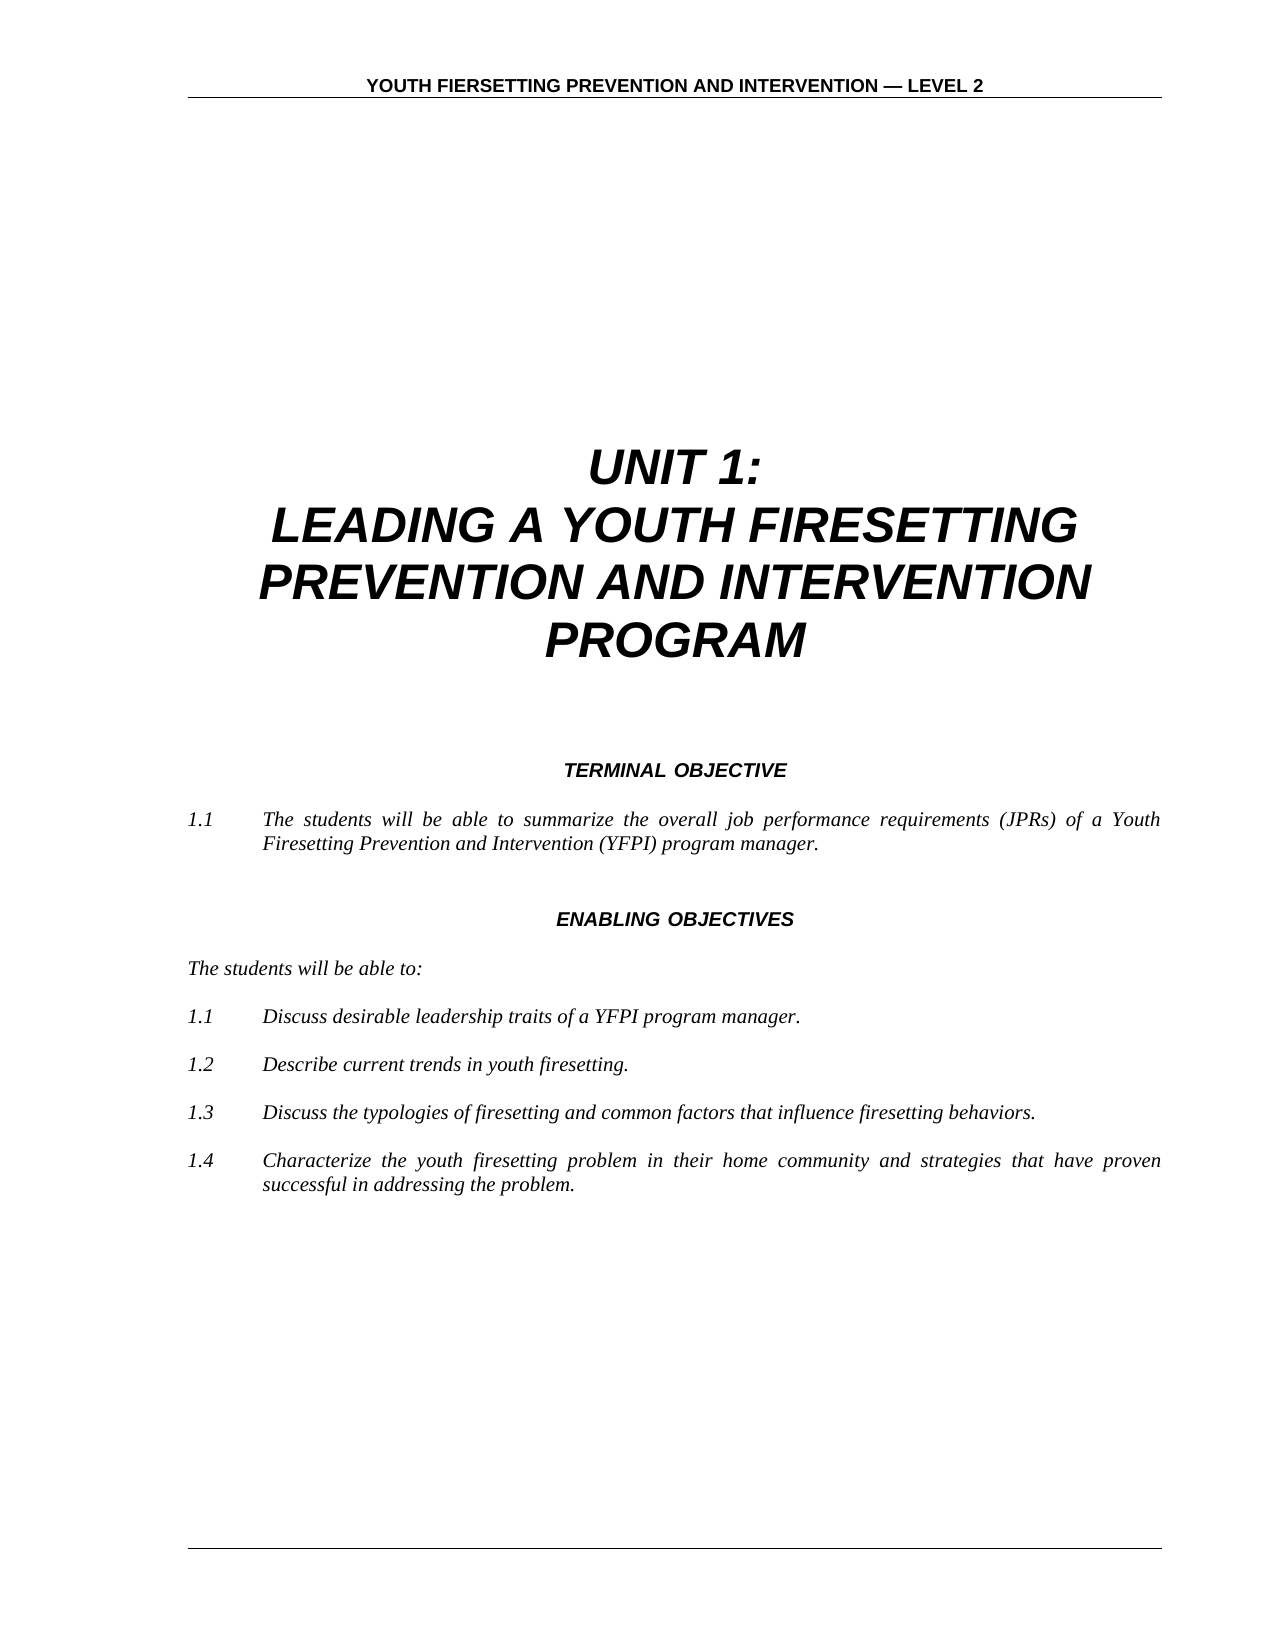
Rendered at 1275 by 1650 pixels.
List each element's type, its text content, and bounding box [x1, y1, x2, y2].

subtitle terminal objective [187, 754, 1162, 782]
text 1.2 Describe current trends in youth firesetting. [187, 1052, 1162, 1076]
text The students will be able to: [187, 956, 1162, 980]
text 1.4 Characterize the youth firesetting problem in their home community and strategies that have proven successful in addressing the problem. [187, 1148, 1162, 1196]
text 1.1 The students will be able to summarize the overall job performance requirements (JPRs) of a Youth Firesetting Prevention and Intervention (YFPI) program manager. [187, 807, 1162, 855]
text 1.3 Discuss the typologies of firesetting and common factors that influence firesetting behaviors. [187, 1100, 1162, 1124]
title UNIT 1: [187, 437, 1162, 495]
title LEADING A YOUTH FIRESETTING PREVENTION AND INTERVENTION PROGRAM [187, 495, 1162, 667]
text 1.1 Discuss desirable leadership traits of a YFPI program manager. [187, 1004, 1162, 1028]
subtitle enabling objectives [187, 903, 1162, 932]
